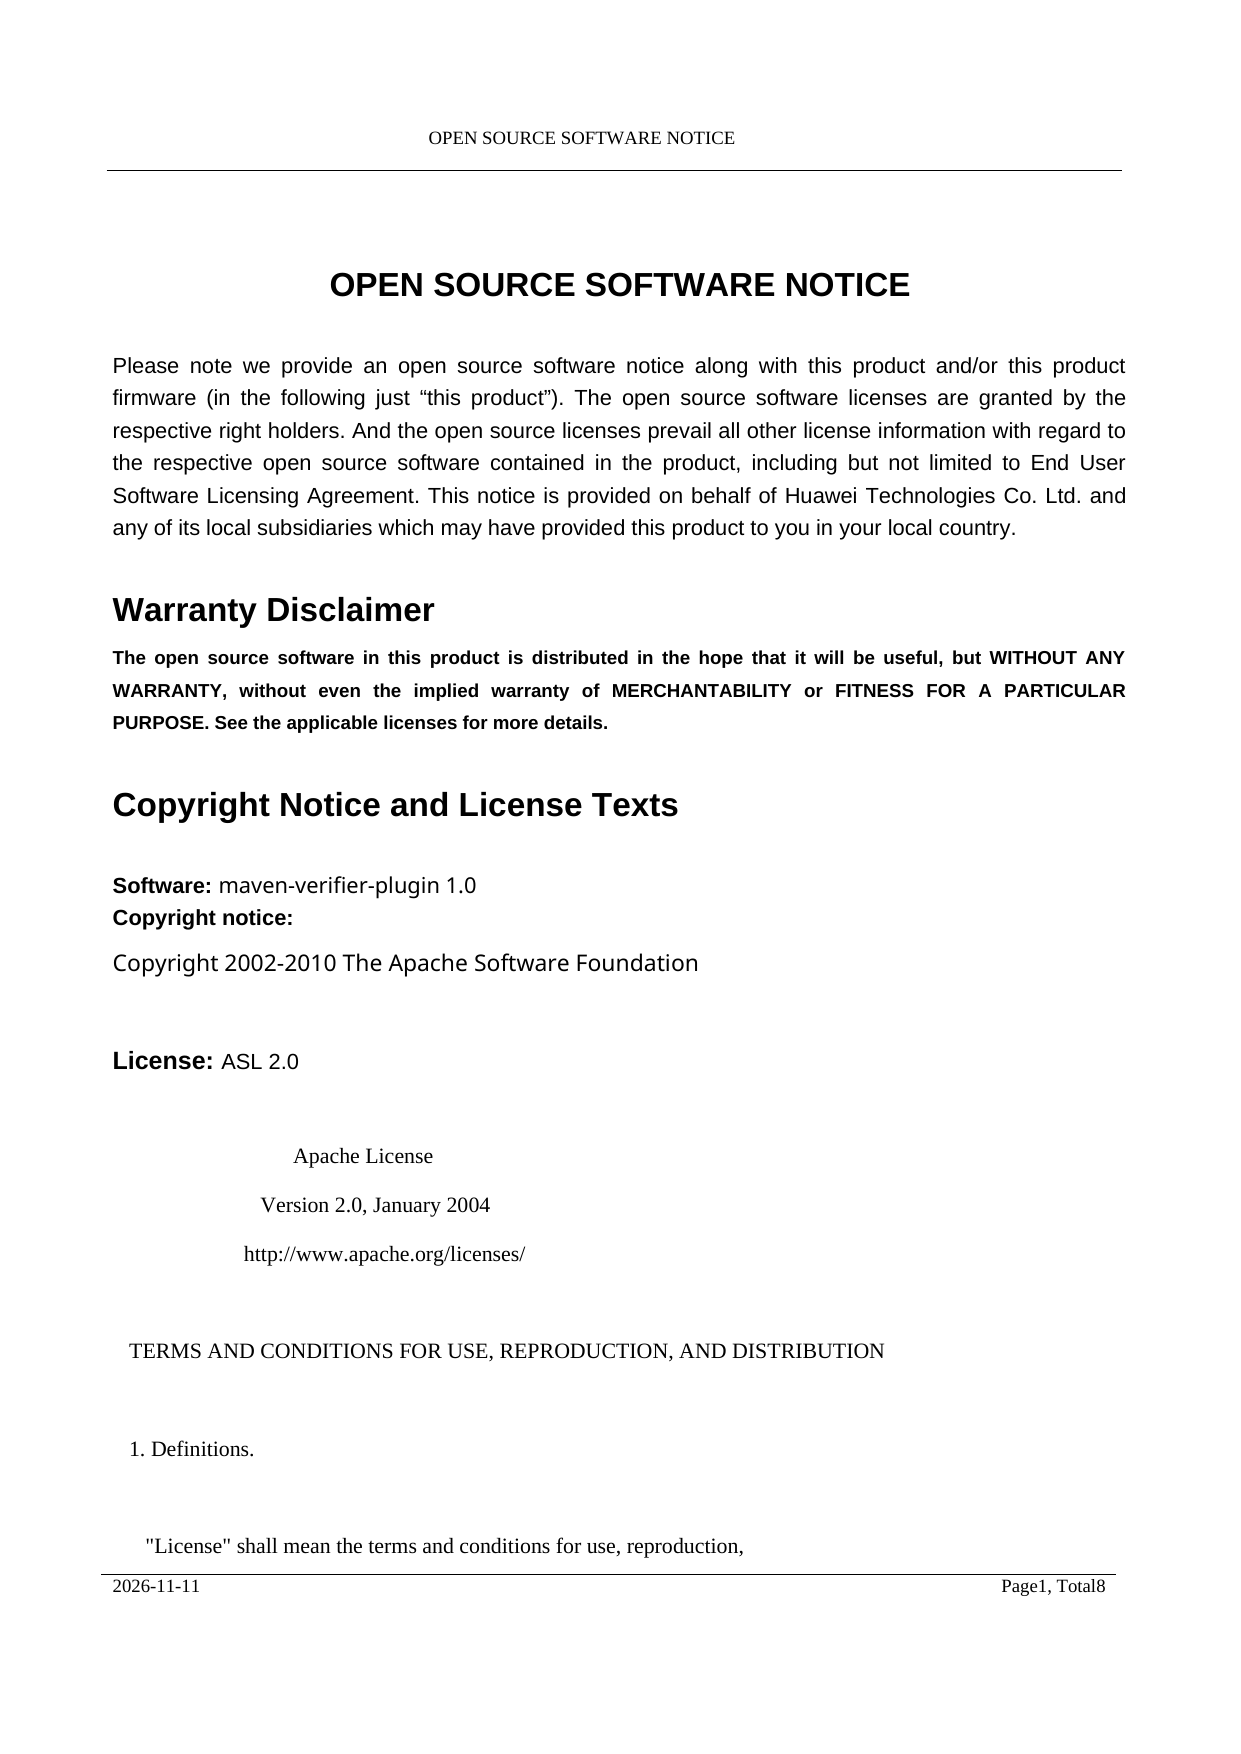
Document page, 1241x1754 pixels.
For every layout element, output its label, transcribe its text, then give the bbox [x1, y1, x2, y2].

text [112, 1091, 1128, 1562]
text The open source software in this product is distributed in the hope that it will be useful, but WITHOUT ANY WARRANTY, without even the implied warranty of MERCHANTABILITY or FITNESS FOR A PARTICULAR PURPOSE. See the applicable licenses for more details. [112, 641, 1128, 739]
text Software: maven-verifier-plugin 1.0 [112, 869, 1128, 901]
text Copyright Notice and License Texts [112, 771, 1128, 836]
text Warranty Disclaimer [112, 576, 1128, 641]
text License: ASL 2.0 [112, 1044, 1128, 1077]
text Copyright 2002-2010 The Apache Software Foundation [112, 947, 1128, 1028]
text OPEN SOURCE SOFTWARE NOTICE [112, 251, 1128, 316]
text Copyright notice: [112, 901, 1128, 934]
text Please note we provide an open source software notice along with this product and/or this product firmware (in the following just “this product”). The open source software licenses are granted by the respective right holders. And the open source licenses prevail all other license information with regard to the respective open source software contained in the product, including but not limited to End User Software Licensing Agreement. This notice is provided on behalf of Huawei Technologies Co. Ltd. and any of its local subsidiaries which may have provided this product to you in your local country. [112, 349, 1128, 544]
